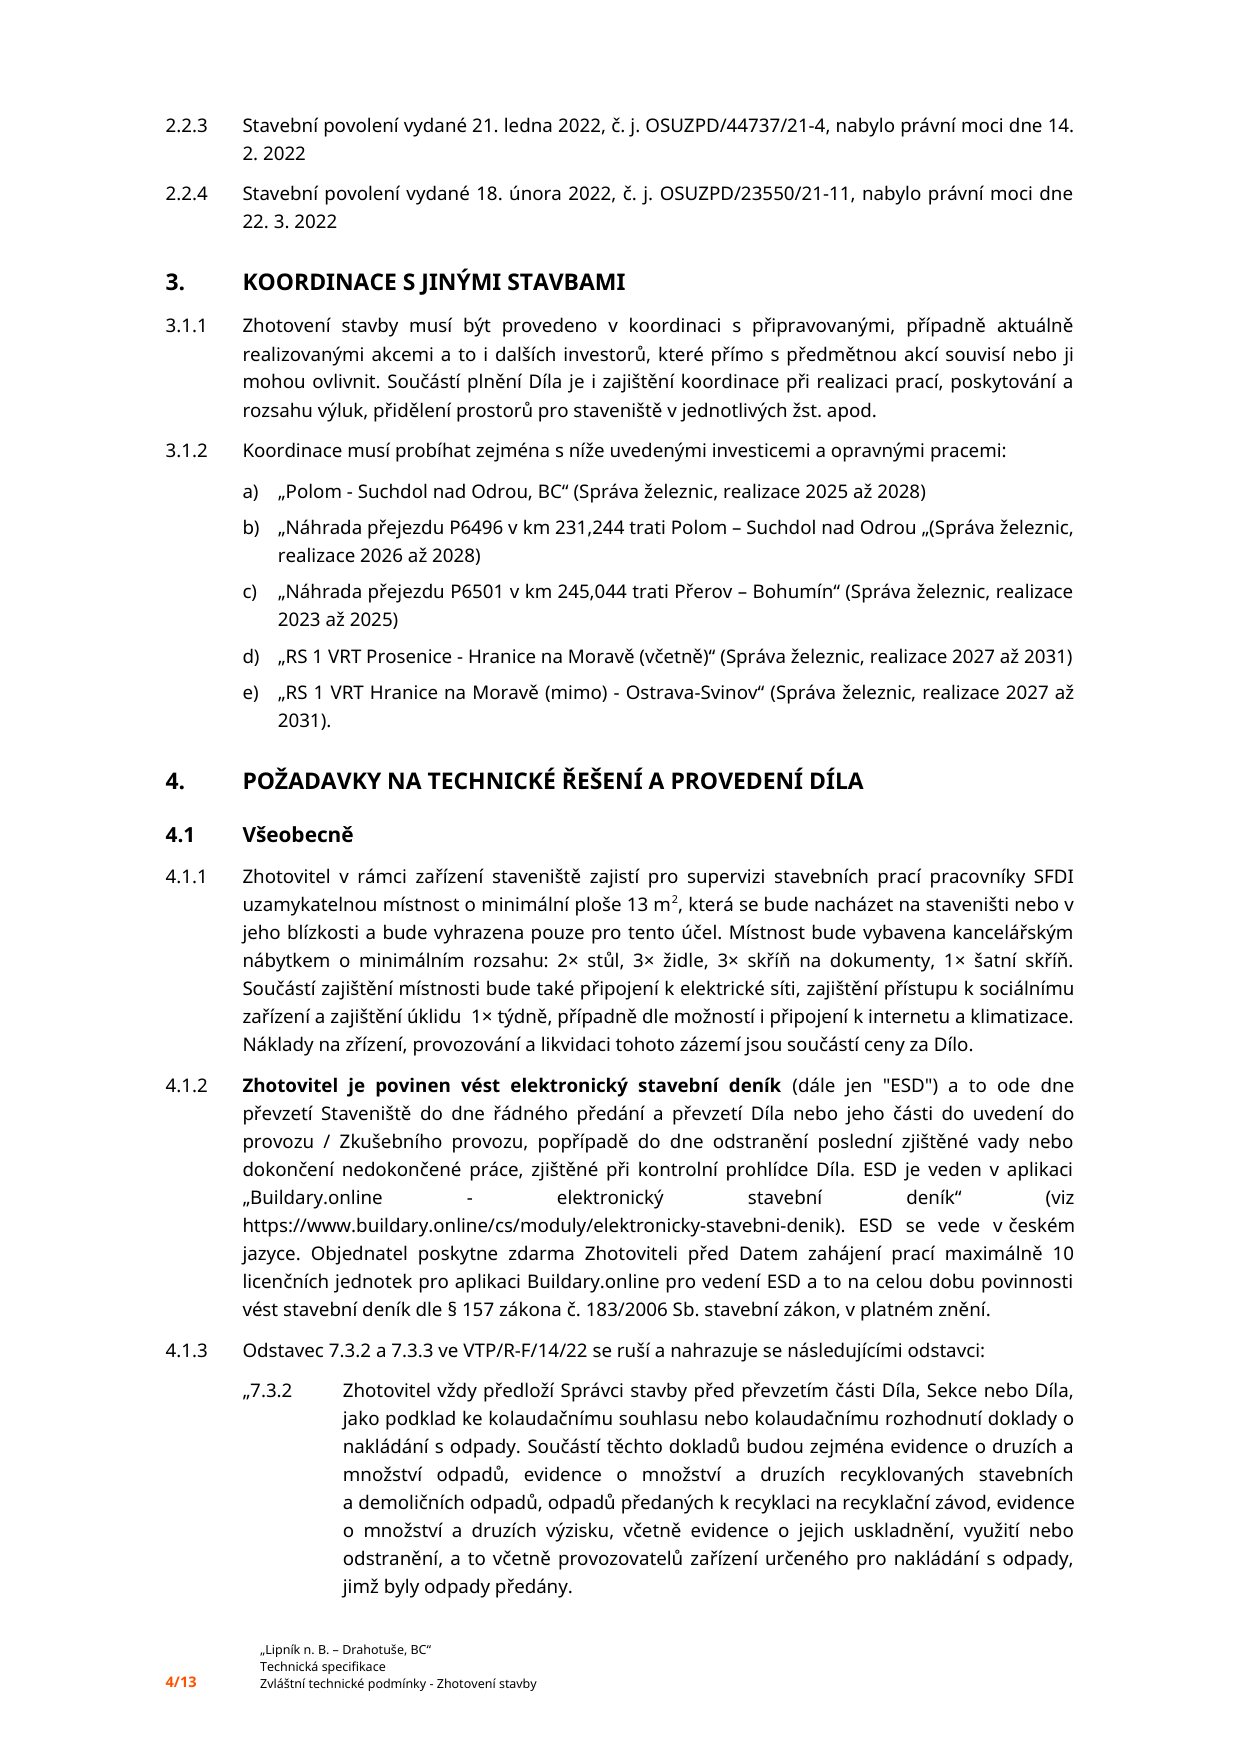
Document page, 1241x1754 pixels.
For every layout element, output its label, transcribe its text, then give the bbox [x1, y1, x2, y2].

text „Polom - Suchdol nad Odrou, BC“ (Správa železnic, realizace 2025 až 2028) [242, 478, 1075, 503]
text „RS 1 VRT Prosenice - Hranice na Moravě (včetně)“ (Správa železnic, realizace 2027 až 2031) [242, 643, 1075, 668]
text „RS 1 VRT Hranice na Moravě (mimo) - Ostrava-Svinov“ (Správa železnic, realizace 2027 až 2031). [242, 679, 1075, 733]
text „7.3.2 Zhotovitel vždy předloží Správci stavby před převzetím části Díla, Sekce nebo Díla, jako podklad ke kolaudačnímu souhlasu nebo kolaudačnímu rozhodnutí doklady o nakládání s odpady. Součástí těchto dokladů budou zejména evidence o druzích a množství odpadů, evidence o množství a druzích recyklovaných stavebních a demoličních odpadů, odpadů předaných k recyklaci na recyklační závod, evidence o množství a druzích výzisku, včetně evidence o jejich uskladnění, využití nebo odstranění, a to včetně provozovatelů zařízení určeného pro nakládání s odpady, jimž byly odpady předány. [242, 1377, 1075, 1599]
text Stavební povolení vydané 21. ledna 2022, č. j. OSUZPD/44737/21-4, nabylo právní moci dne 14. 2. 2022 [165, 112, 1075, 166]
text „Náhrada přejezdu P6496 v km 231,244 trati Polom – Suchdol nad Odrou „(Správa železnic, realizace 2026 až 2028) [242, 514, 1075, 568]
text „Náhrada přejezdu P6501 v km 245,044 trati Přerov – Bohumín“ (Správa železnic, realizace 2023 až 2025) [242, 579, 1075, 632]
text POŽADAVKY NA TECHNICKÉ ŘEŠENÍ A PROVEDENÍ DÍLA [165, 764, 1075, 796]
text Koordinace musí probíhat zejména s níže uvedenými investicemi a opravnými pracemi: [165, 437, 1075, 463]
text Stavební povolení vydané 18. února 2022, č. j. OSUZPD/23550/21-11, nabylo právní moci dne 22. 3. 2022 [165, 181, 1075, 234]
text Zhotovitel v rámci zařízení staveniště zajistí pro supervizi stavebních prací pracovníky SFDI uzamykatelnou místnost o minimální ploše 13 m2, která se bude nacházet na staveništi nebo v jeho blízkosti a bude vyhrazena pouze pro tento účel. Místnost bude vybavena kancelářským nábytkem o minimálním rozsahu: 2× stůl, 3× židle, 3× skříň na dokumenty, 1× šatní skříň. Součástí zajištění místnosti bude také připojení k elektrické síti, zajištění přístupu k sociálnímu zařízení a zajištění úklidu 1× týdně, případně dle možností i připojení k internetu a klimatizace. Náklady na zřízení, provozování a likvidaci tohoto zázemí jsou součástí ceny za Dílo. [165, 863, 1075, 1057]
text Zhotovení stavby musí být provedeno v koordinaci s připravovanými, případně aktuálně realizovanými akcemi a to i dalších investorů, které přímo s předmětnou akcí souvisí nebo ji mohou ovlivnit. Součástí plnění Díla je i zajištění koordinace při realizaci prací, poskytování a rozsahu výluk, přidělení prostorů pro staveniště v jednotlivých žst. apod. [165, 313, 1075, 422]
text KOORDINACE S JINÝMI STAVBAMI [165, 266, 1075, 297]
text Odstavec 7.3.2 a 7.3.3 ve VTP/R-F/14/22 se ruší a nahrazuje se následujícími odstavci: [165, 1337, 1075, 1362]
text Všeobecně [165, 820, 1075, 848]
text Zhotovitel je povinen vést elektronický stavební deník (dále jen "ESD") a to ode dne převzetí Staveniště do dne řádného předání a převzetí Díla nebo jeho části do uvedení do provozu / Zkušebního provozu, popřípadě do dne odstranění poslední zjištěné vady nebo dokončení nedokončené práce, zjištěné při kontrolní prohlídce Díla. ESD je veden v aplikaci „Buildary.online - elektronický stavební deník“ (viz https://www.buildary.online/cs/moduly/elektronicky-stavebni-denik). ESD se vede v českém jazyce. Objednatel poskytne zdarma Zhotoviteli před Datem zahájení prací maximálně 10 licenčních jednotek pro aplikaci Buildary.online pro vedení ESD a to na celou dobu povinnosti vést stavební deník dle § 157 zákona č. 183/2006 Sb. stavební zákon, v platném znění. [165, 1072, 1075, 1322]
